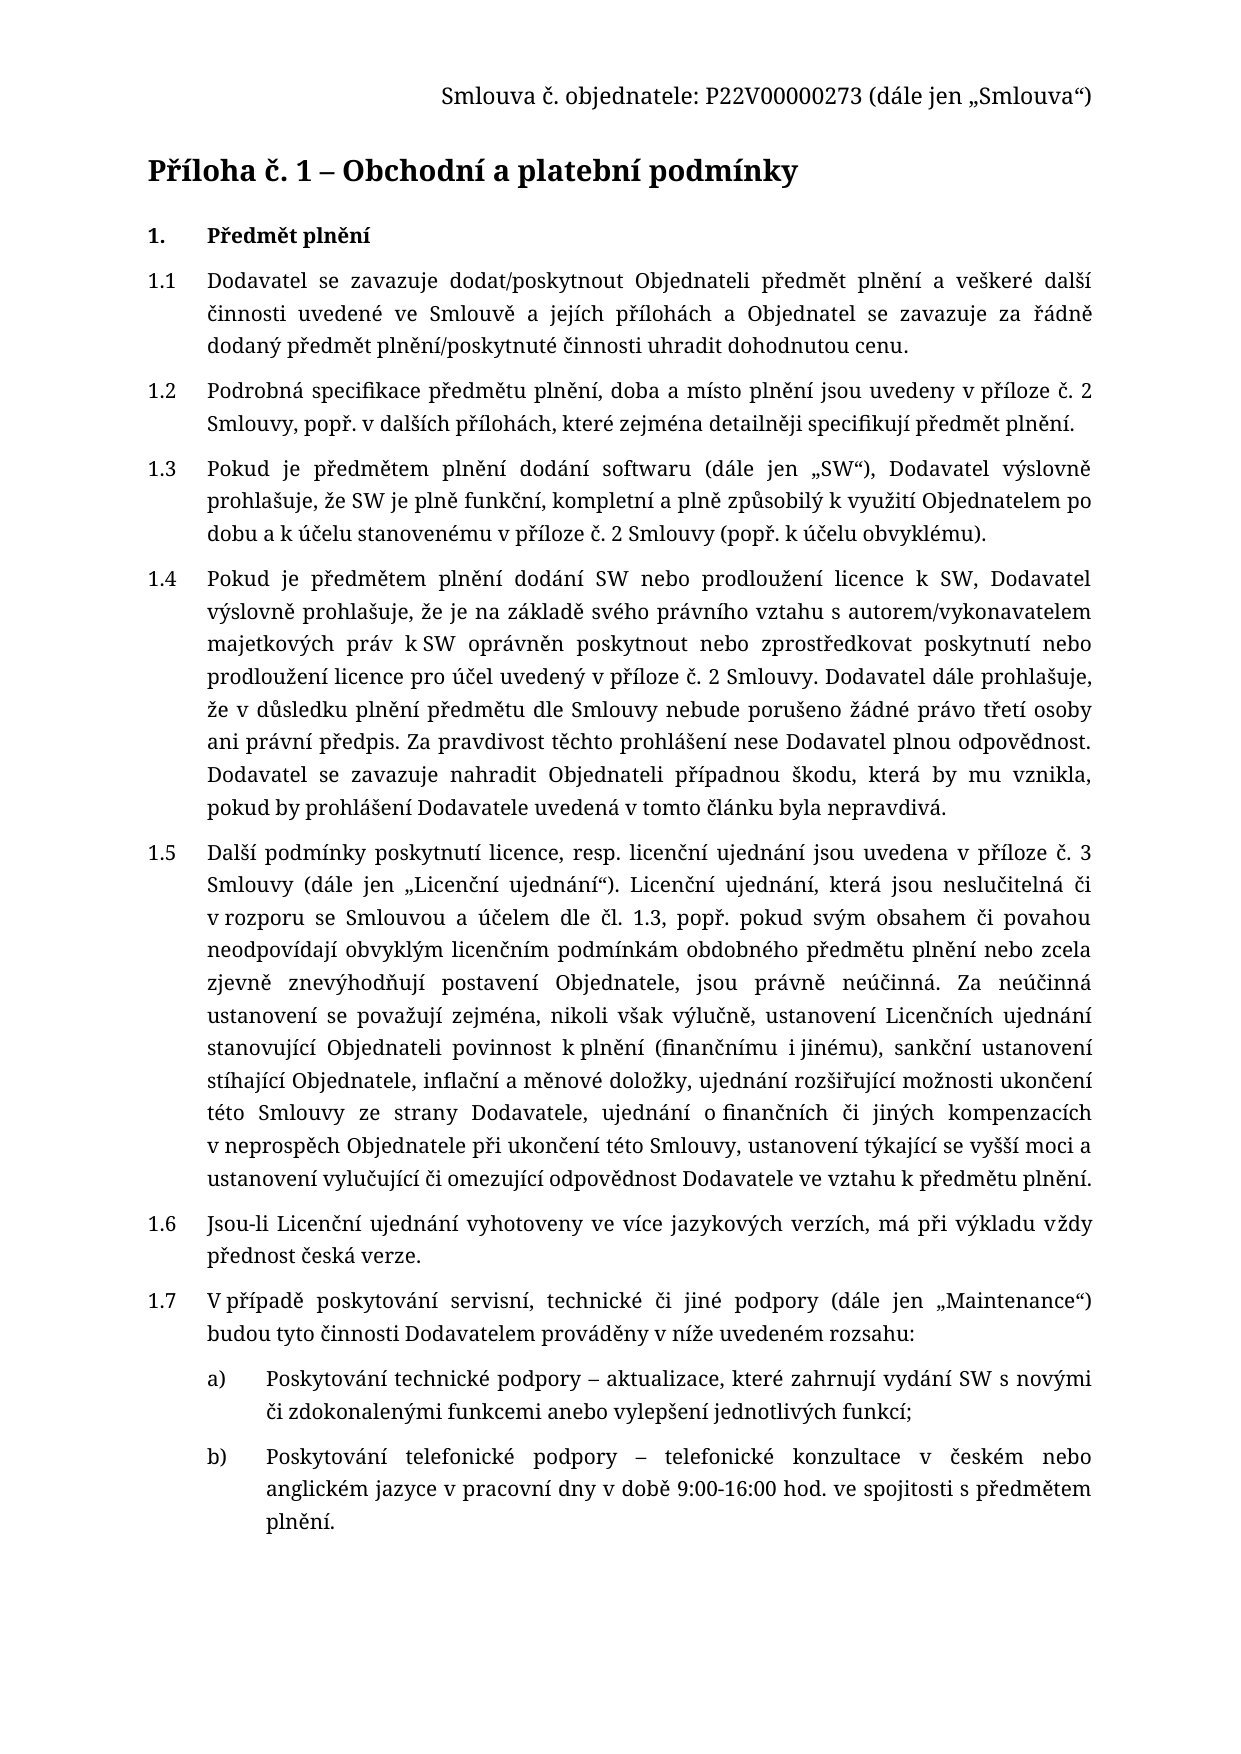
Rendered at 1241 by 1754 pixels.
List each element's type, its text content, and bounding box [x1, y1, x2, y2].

list Poskytování technické podpory – aktualizace, které zahrnují vydání SW s novými či zdokonalenými funkcemi anebo vylepšení jednotlivých funkcí; [207, 1364, 1092, 1425]
list Další podmínky poskytnutí licence, resp. licenční ujednání jsou uvedena v příloze č. 3 Smlouvy (dále jen „Licenční ujednání“). Licenční ujednání, která jsou neslučitelná či v rozporu se Smlouvou a účelem dle čl. 1.3, popř. pokud svým obsahem či povahou neodpovídají obvyklým licenčním podmínkám obdobného předmětu plnění nebo zcela zjevně znevýhodňují postavení Objednatele, jsou právně neúčinná. Za neúčinná ustanovení se považují zejména, nikoli však výlučně, ustanovení Licenčních ujednání stanovující Objednateli povinnost k plnění (finančnímu i jinému), sankční ustanovení stíhající Objednatele, inflační a měnové doložky, ujednání rozšiřující možnosti ukončení této Smlouvy ze strany Dodavatele, ujednání o finančních či jiných kompenzacích v neprospěch Objednatele při ukončení této Smlouvy, ustanovení týkající se vyšší moci a ustanovení vylučující či omezující odpovědnost Dodavatele ve vztahu k předmětu plnění. [148, 838, 1092, 1192]
list Pokud je předmětem plnění dodání SW nebo prodloužení licence k SW, Dodavatel výslovně prohlašuje, že je na základě svého právního vztahu s autorem/vykonavatelem majetkových práv k SW oprávněn poskytnout nebo zprostředkovat poskytnutí nebo prodloužení licence pro účel uvedený v příloze č. 2 Smlouvy. Dodavatel dále prohlašuje, že v důsledku plnění předmětu dle Smlouvy nebude porušeno žádné právo třetí osoby ani právní předpis. Za pravdivost těchto prohlášení nese Dodavatel plnou odpovědnost. Dodavatel se zavazuje nahradit Objednateli případnou škodu, která by mu vznikla, pokud by prohlášení Dodavatele uvedená v tomto článku byla nepravdivá. [148, 564, 1092, 821]
list V případě poskytování servisní, technické či jiné podpory (dále jen „Maintenance“) budou tyto činnosti Dodavatelem prováděny v níže uvedeném rozsahu: [148, 1287, 1092, 1348]
list Jsou-li Licenční ujednání vyhotoveny ve více jazykových verzích, má při výkladu vždy přednost česká verze. [148, 1209, 1092, 1270]
text Příloha č. 1 – Obchodní a platební podmínky [148, 150, 1092, 190]
list Dodavatel se zavazuje dodat/poskytnout Objednateli předmět plnění a veškeré další činnosti uvedené ve Smlouvě a jejích přílohách a Objednatel se zavazuje za řádně dodaný předmět plnění/poskytnuté činnosti uhradit dohodnutou cenu. [148, 266, 1092, 360]
list Předmět plnění [148, 221, 1092, 249]
list Pokud je předmětem plnění dodání softwaru (dále jen „SW“), Dodavatel výslovně prohlašuje, že SW je plně funkční, kompletní a plně způsobilý k využití Objednatelem po dobu a k účelu stanovenému v příloze č. 2 Smlouvy (popř. k účelu obvyklému). [148, 454, 1092, 548]
list Poskytování telefonické podpory – telefonické konzultace v českém nebo anglickém jazyce v pracovní dny v době 9:00-16:00 hod. ve spojitosti s předmětem plnění. [207, 1442, 1092, 1536]
list Podrobná specifikace předmětu plnění, doba a místo plnění jsou uvedeny v příloze č. 2 Smlouvy, popř. v dalších přílohách, které zejména detailněji specifikují předmět plnění. [148, 376, 1092, 437]
